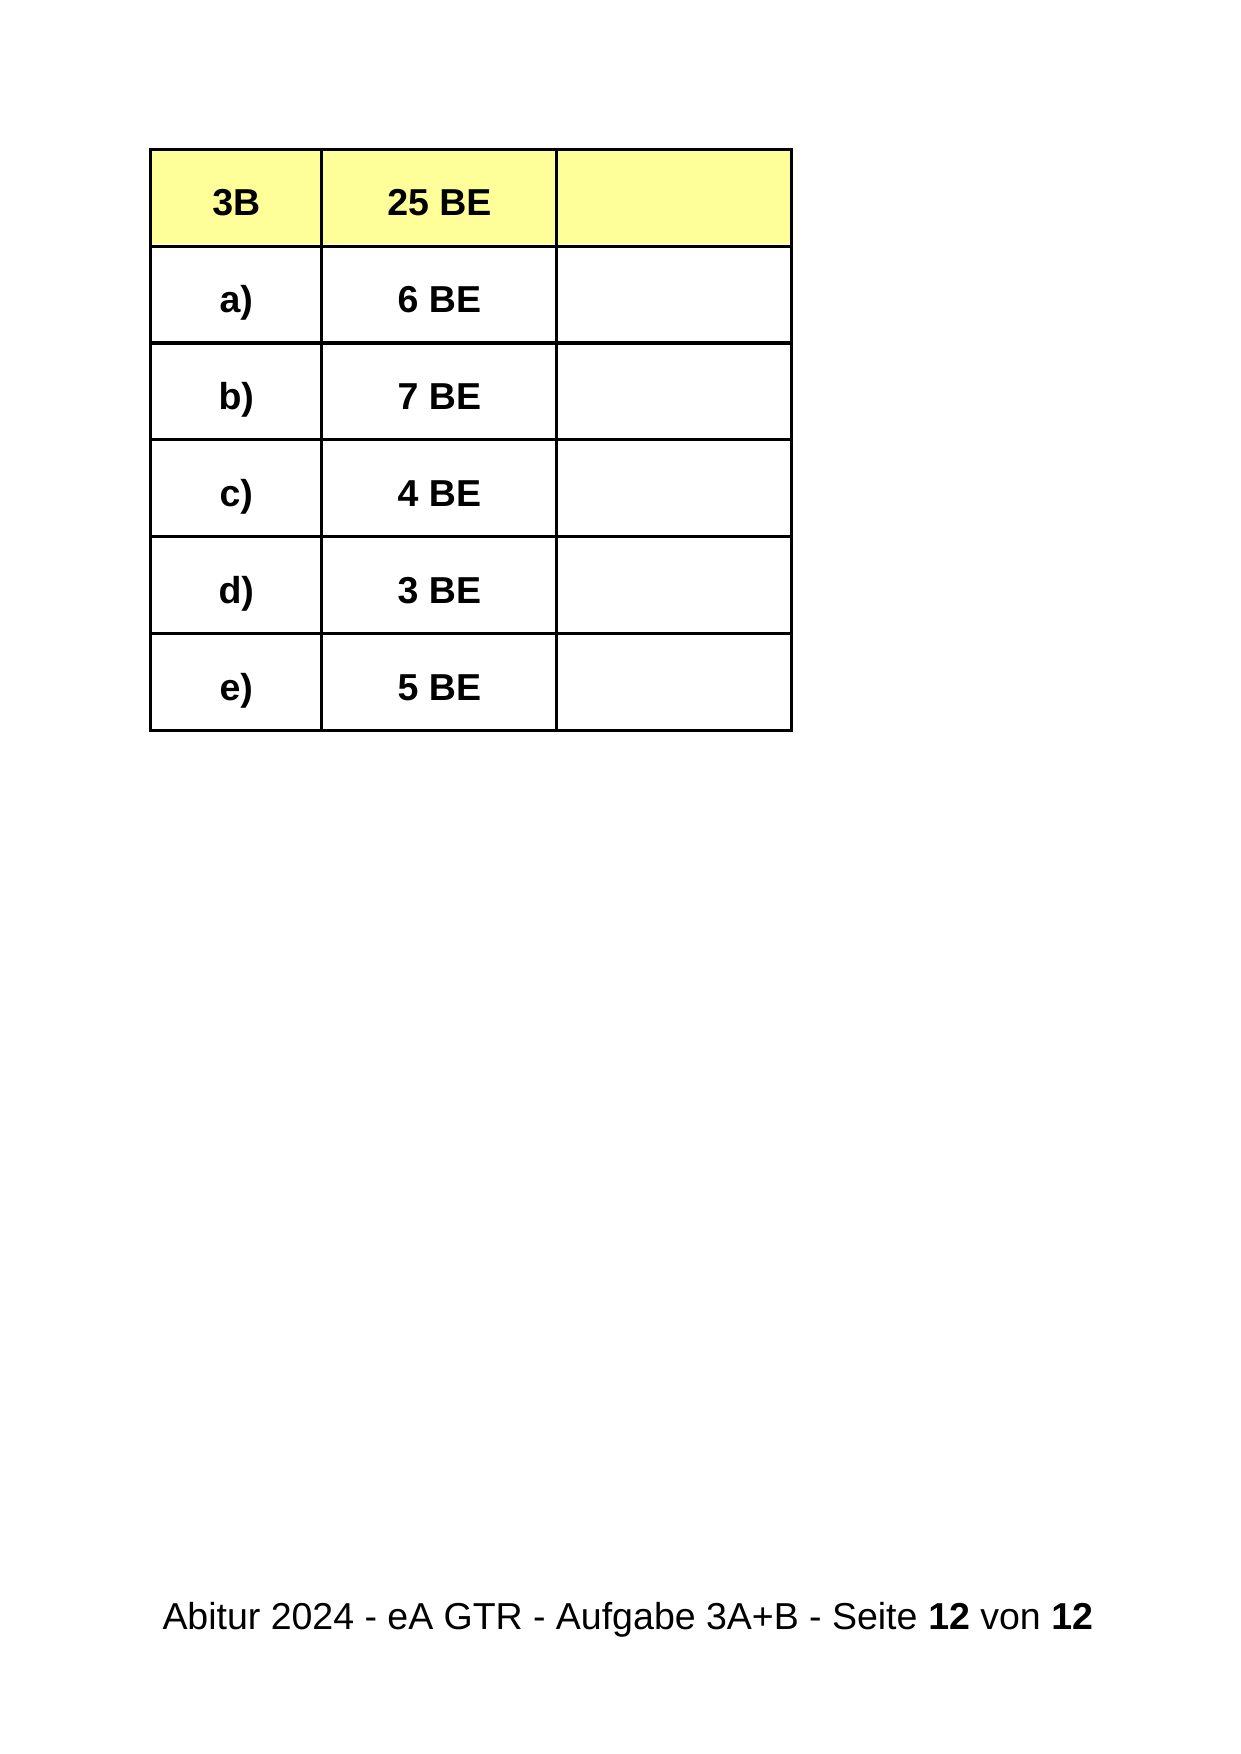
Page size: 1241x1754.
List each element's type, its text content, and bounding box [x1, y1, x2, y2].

table_cell [558, 345, 790, 438]
table_header 25 BE [323, 151, 555, 244]
table_cell [558, 635, 790, 729]
table_header 3B [152, 151, 320, 244]
table_cell d) [152, 538, 320, 632]
table_cell [558, 538, 790, 632]
table_cell c) [152, 441, 320, 535]
table_cell 7 BE [323, 345, 555, 438]
table_cell 4 BE [323, 441, 555, 535]
table_cell 5 BE [323, 635, 555, 729]
table_cell 6 BE [323, 248, 555, 341]
table_cell e) [152, 635, 320, 729]
table_cell 3 BE [323, 538, 555, 632]
table_cell [558, 441, 790, 535]
table_cell a) [152, 248, 320, 341]
table_cell [558, 248, 790, 341]
table_header [558, 151, 790, 244]
table_cell b) [152, 345, 320, 438]
